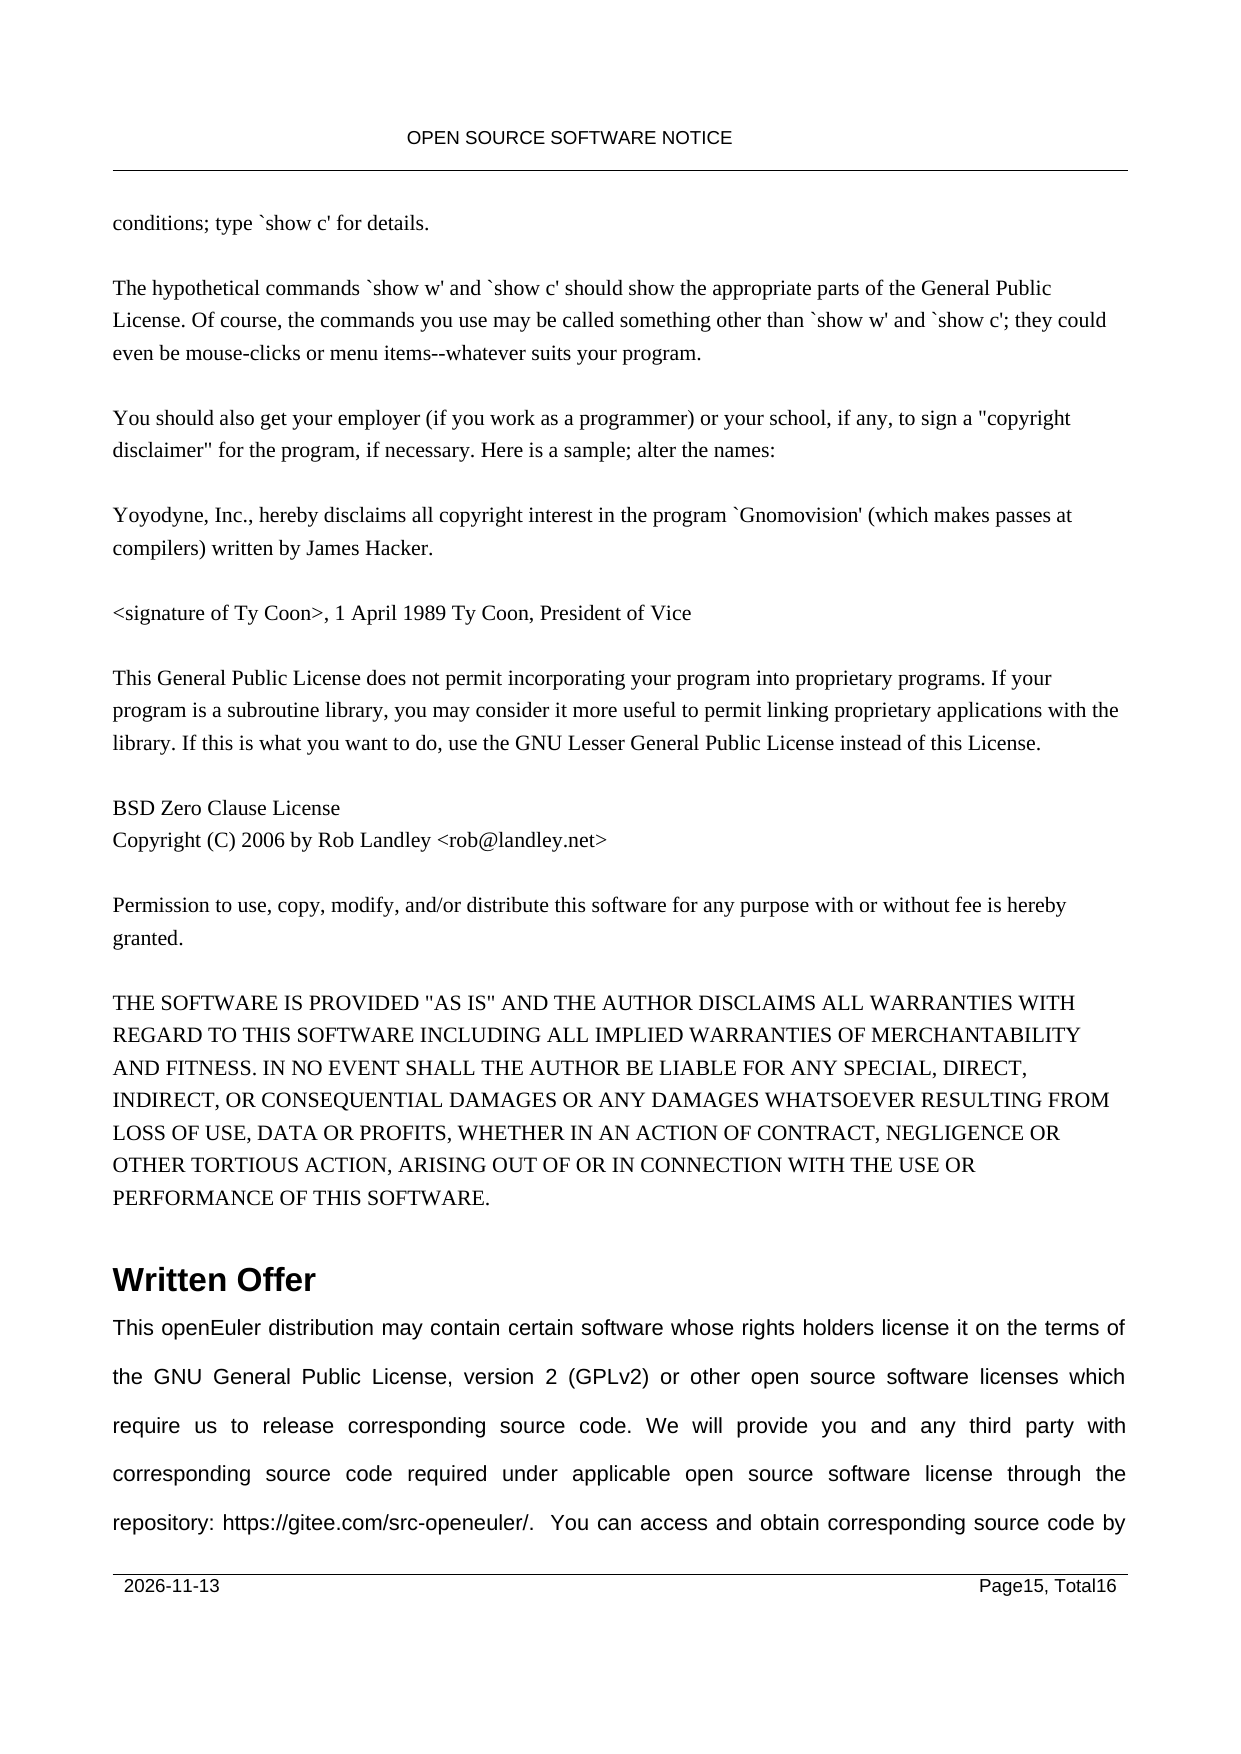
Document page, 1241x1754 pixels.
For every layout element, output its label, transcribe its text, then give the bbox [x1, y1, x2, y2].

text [112, 206, 1128, 1246]
text Written Offer [112, 1246, 1128, 1311]
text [112, 1311, 1128, 1539]
